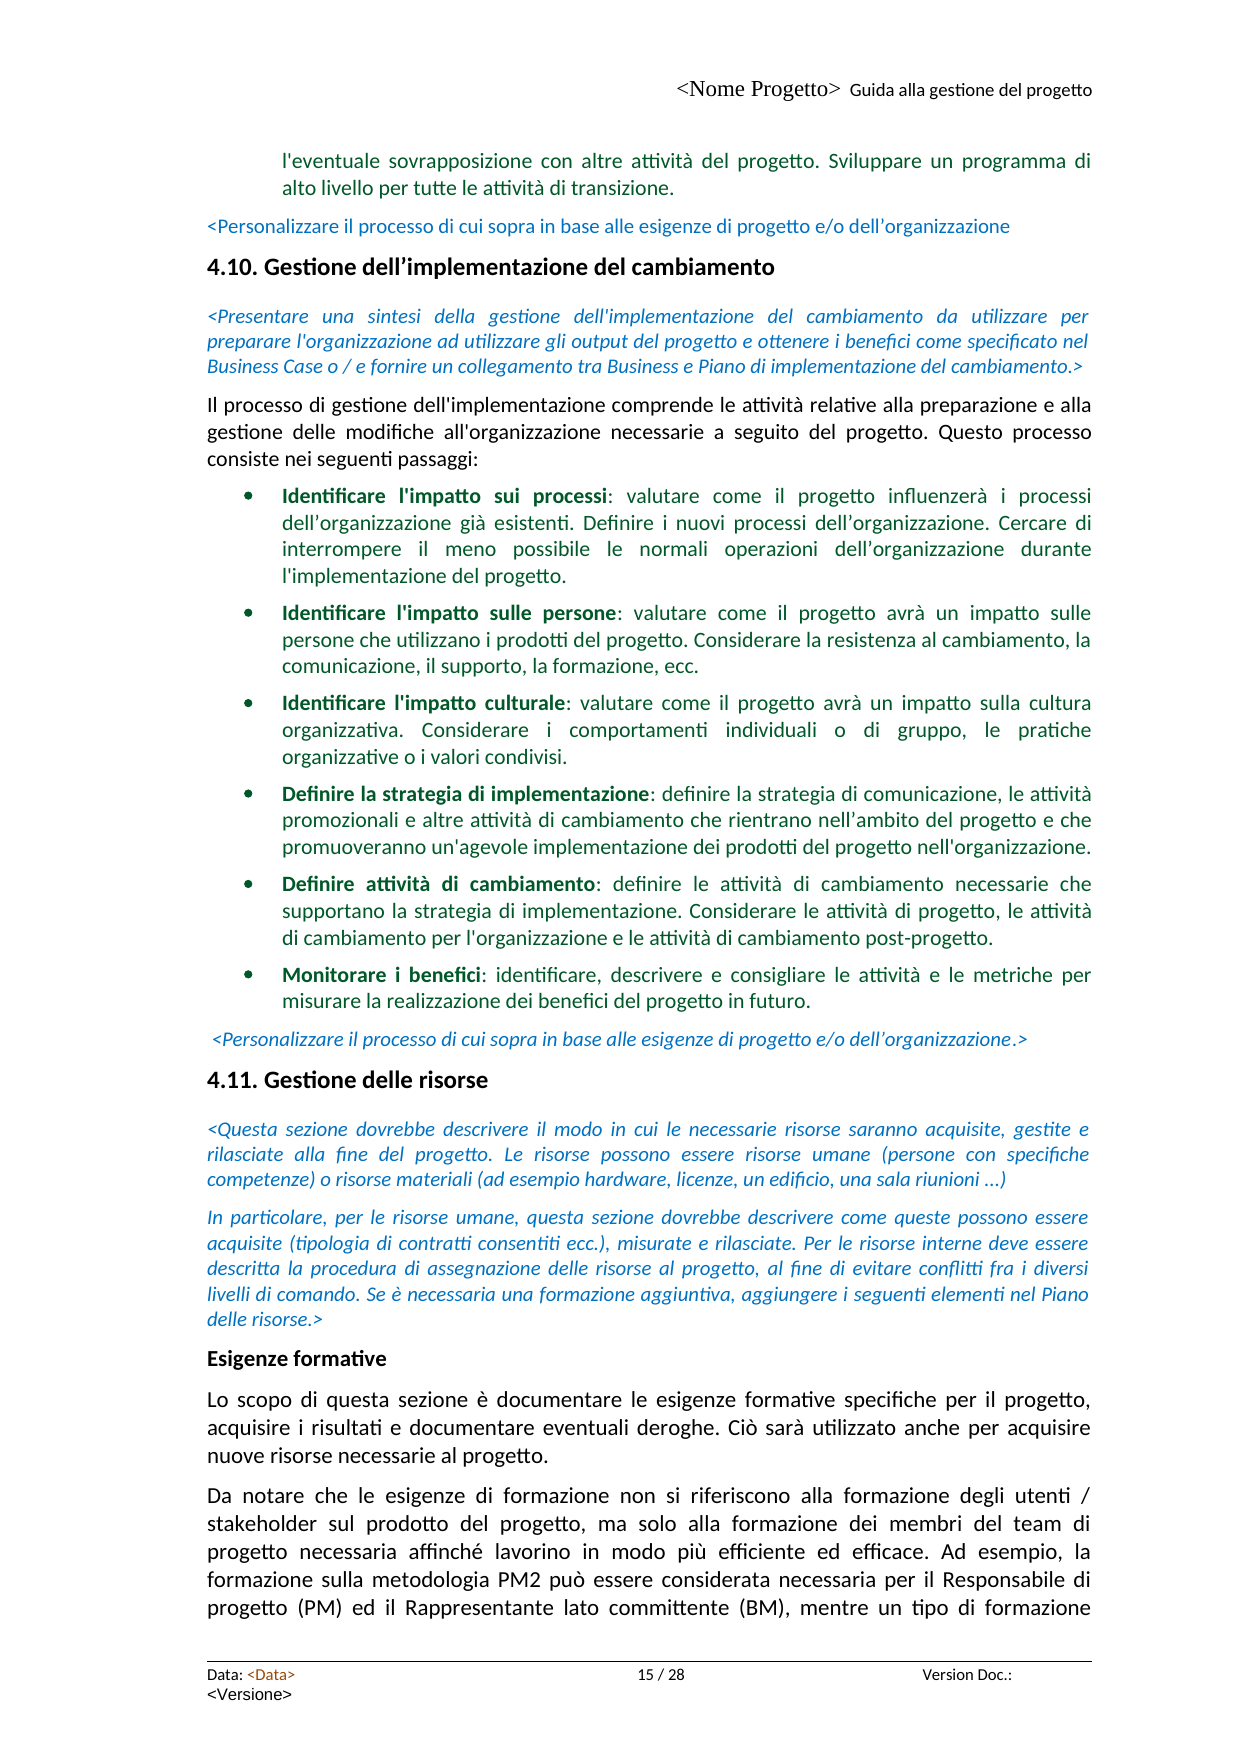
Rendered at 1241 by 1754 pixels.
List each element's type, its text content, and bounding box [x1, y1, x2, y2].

list Definire la strategia di implementazione: definire la strategia di comunicazione, le attività promozionali e altre attività di cambiamento che rientrano nell’ambito del progetto e che promuoveranno un'agevole implementazione dei prodotti del progetto nell'organizzazione. [244, 780, 1092, 860]
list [244, 148, 1092, 201]
subtitle Gestione delle risorse [207, 1064, 1092, 1095]
text <Presentare una sintesi della gestione dell'implementazione del cambiamento da utilizzare per preparare l'organizzazione ad utilizzare gli output del progetto e ottenere i benefici come specificato nel Business Case o / e fornire un collegamento tra Business e Piano di implementazione del cambiamento.> [207, 303, 1092, 379]
list Identificare l'impatto sui processi: valutare come il progetto influenzerà i processi dell’organizzazione già esistenti. Definire i nuovi processi dell’organizzazione. Cercare di interrompere il meno possibile le normali operazioni dell’organizzazione durante l'implementazione del progetto. [244, 482, 1092, 589]
text Esigenze formative [207, 1344, 1092, 1372]
list Monitorare i benefici: identificare, descrivere e consigliare le attività e le metriche per misurare la realizzazione dei benefici del progetto in futuro. [244, 961, 1092, 1014]
list Identificare l'impatto culturale: valutare come il progetto avrà un impatto sulla cultura organizzativa. Considerare i comportamenti individuali o di gruppo, le pratiche organizzative o i valori condivisi. [244, 689, 1092, 769]
list Definire attività di cambiamento: definire le attività di cambiamento necessarie che supportano la strategia di implementazione. Considerare le attività di progetto, le attività di cambiamento per l'organizzazione e le attività di cambiamento post-progetto. [244, 870, 1092, 950]
text Il processo di gestione dell'implementazione comprende le attività relative alla preparazione e alla gestione delle modifiche all'organizzazione necessarie a seguito del progetto. Questo processo consiste nei seguenti passaggi: [207, 392, 1092, 472]
text In particolare, per le risorse umane, questa sezione dovrebbe descrivere come queste possono essere acquisite (tipologia di contratti consentiti ecc.), misurate e rilasciate. Per le risorse interne deve essere descritta la procedura di assegnazione delle risorse al progetto, al fine di evitare conflitti fra i diversi livelli di comando. Se è necessaria una formazione aggiuntiva, aggiungere i seguenti elementi nel Piano delle risorse.> [207, 1204, 1092, 1332]
list Identificare l'impatto sulle persone: valutare come il progetto avrà un impatto sulle persone che utilizzano i prodotti del progetto. Considerare la resistenza al cambiamento, la comunicazione, il supporto, la formazione, ecc. [244, 599, 1092, 679]
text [207, 1481, 1092, 1621]
text Lo scopo di questa sezione è documentare le esigenze formative specifiche per il progetto, acquisire i risultati e documentare eventuali deroghe. Ciò sarà utilizzato anche per acquisire nuove risorse necessarie al progetto. [207, 1385, 1092, 1469]
text <Questa sezione dovrebbe descrivere il modo in cui le necessarie risorse saranno acquisite, gestite e rilasciate alla fine del progetto. Le risorse possono essere risorse umane (persone con specifiche competenze) o risorse materiali (ad esempio hardware, licenze, un edificio, una sala riunioni ...) [207, 1116, 1092, 1192]
text <Personalizzare il processo di cui sopra in base alle esigenze di progetto e/o dell’organizzazione [207, 213, 1092, 239]
subtitle Gestione dell’implementazione del cambiamento [207, 251, 1092, 282]
text <Personalizzare il processo di cui sopra in base alle esigenze di progetto e/o dell’organizzazione.> [207, 1027, 1092, 1052]
